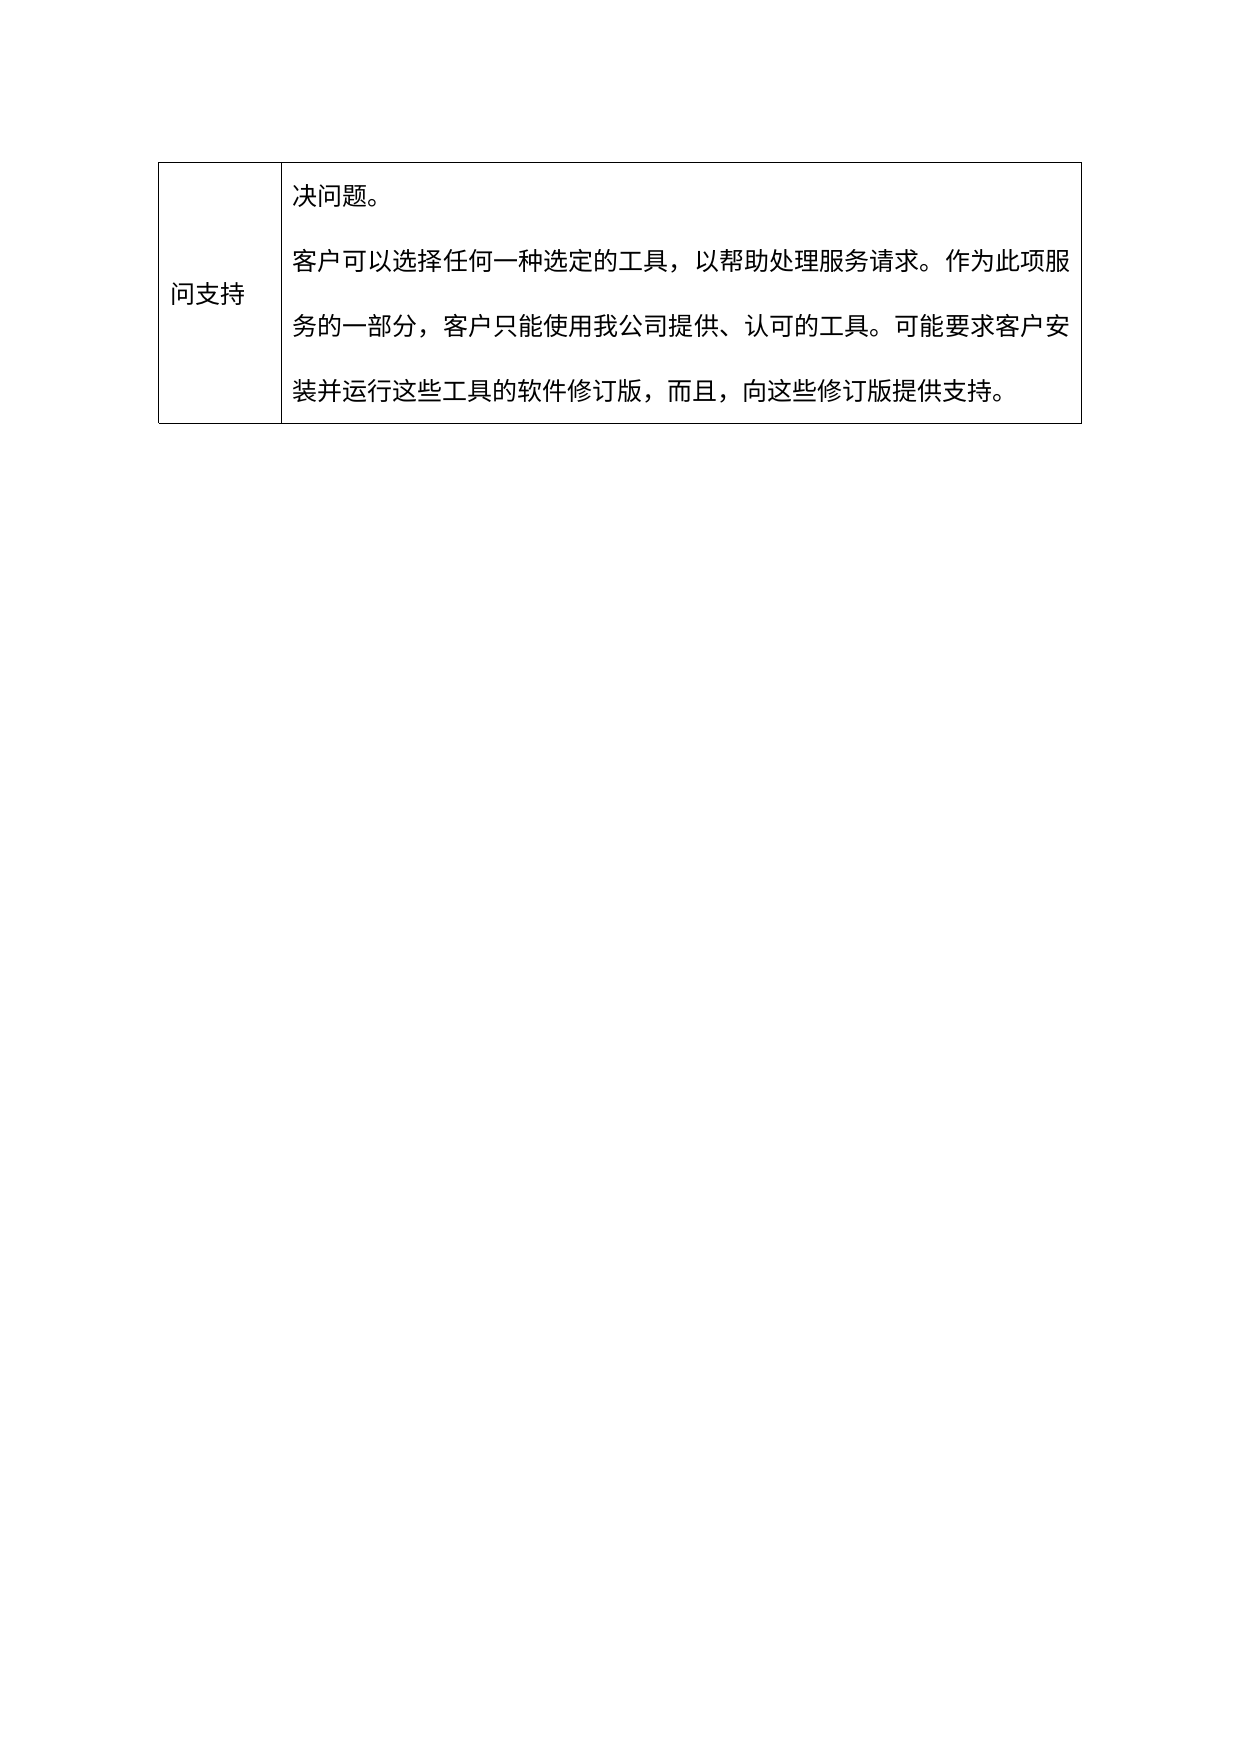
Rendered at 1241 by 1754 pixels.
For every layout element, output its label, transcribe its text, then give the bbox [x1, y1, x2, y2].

table_cell 远程访问支持 [159, 163, 281, 422]
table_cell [282, 163, 1081, 422]
